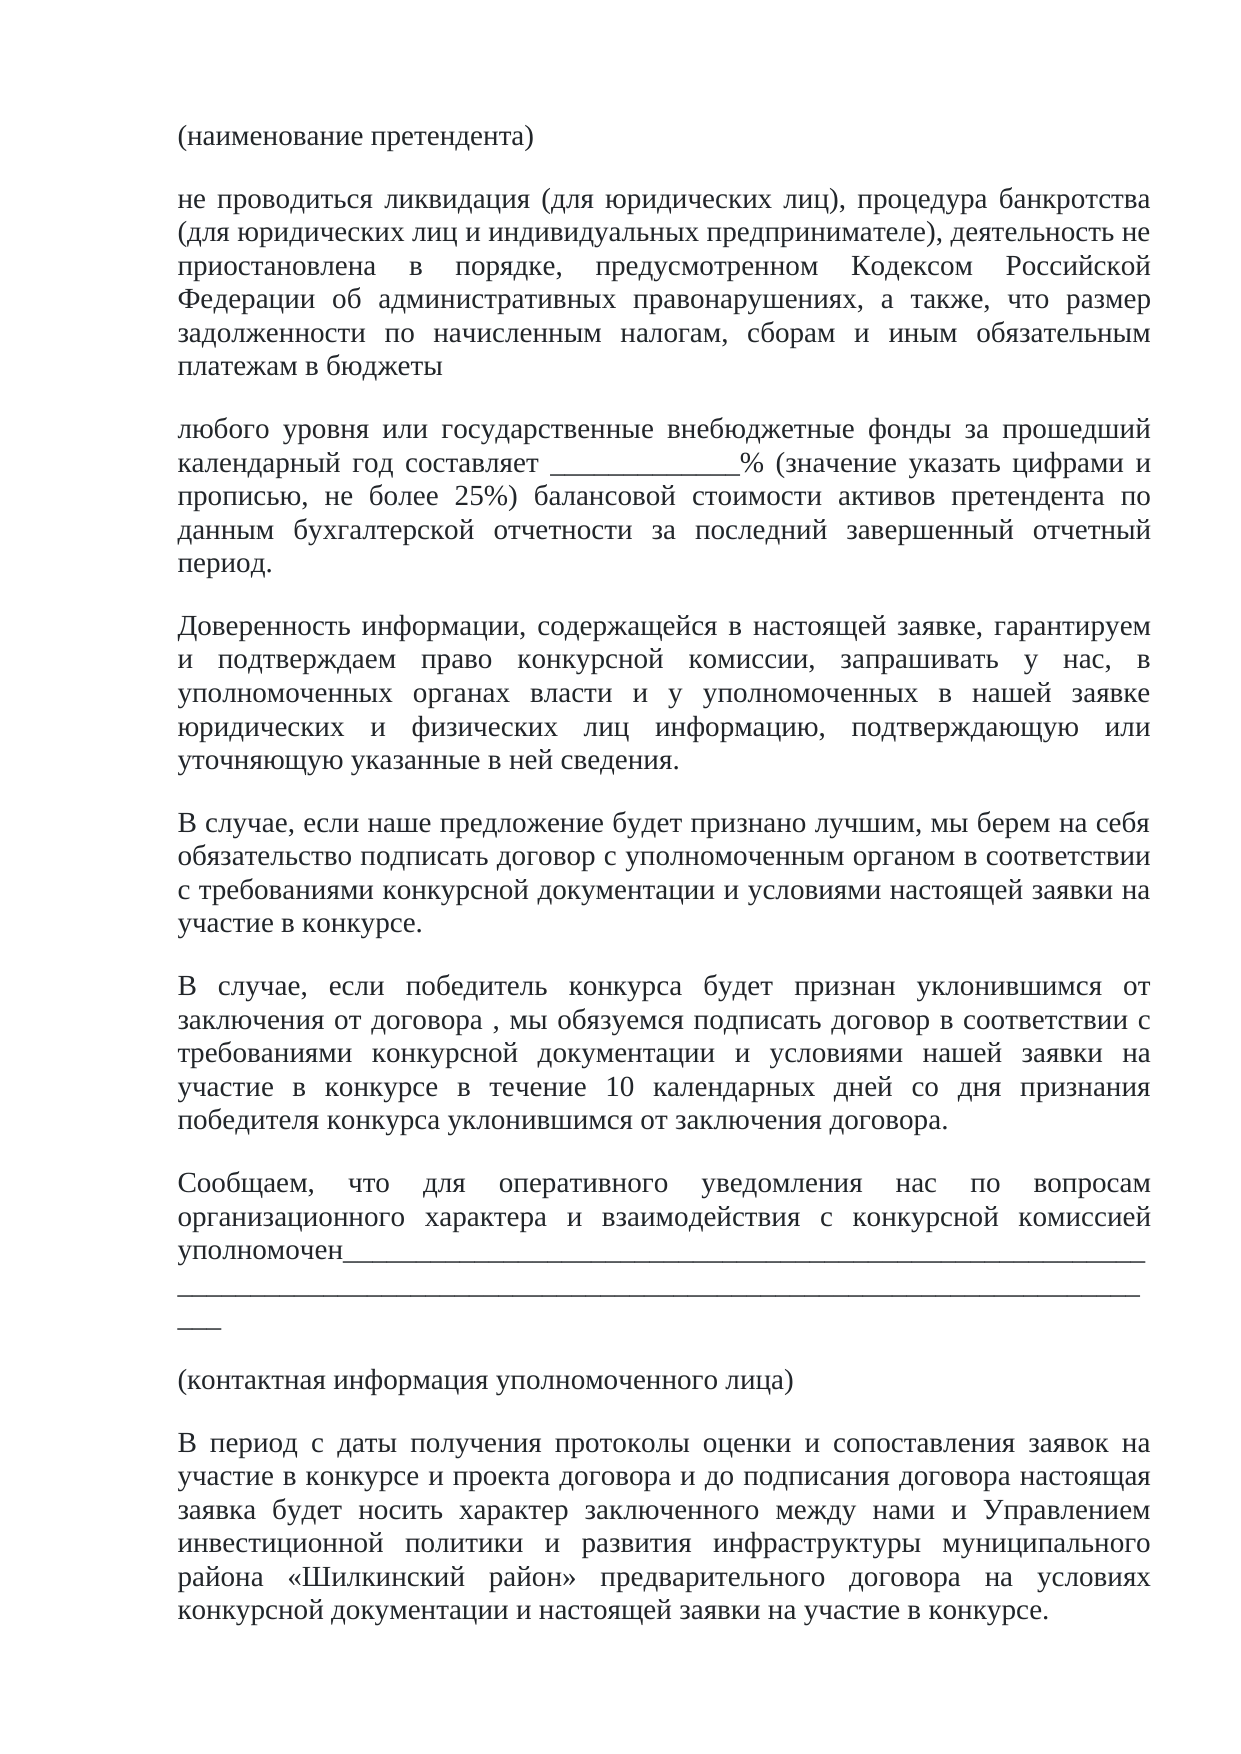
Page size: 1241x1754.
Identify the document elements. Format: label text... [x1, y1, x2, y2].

text не проводиться ликвидация (для юридических лиц), процедура банкротства (для юридических лиц и индивидуальных предпринимателе), деятельность не приостановлена в порядке, предусмотренном Кодексом Российской Федерации об административных правонарушениях, а также, что размер задолженности по начисленным налогам, сборам и иным обязательным платежам в бюджеты [177, 181, 1152, 382]
text Доверенность информации, содержащейся в настоящей заявке, гарантируем и подтверждаем право конкурсной комиссии, запрашивать у нас, в уполномоченных органах власти и у уполномоченных в нашей заявке юридических и физических лиц информацию, подтверждающую или уточняющую указанные в ней сведения. [177, 608, 1152, 776]
text Сообщаем, что для оперативного уведомления нас по вопросам организационного характера и взаимодействия с конкурсной комиссией уполномочен____________________________________________________________________________________________________________________________ [177, 1165, 1152, 1333]
text В случае, если наше предложение будет признано лучшим, мы берем на себя обязательство подписать договор с уполномоченным органом в соответствии с требованиями конкурсной документации и условиями настоящей заявки на участие в конкурсе. [177, 805, 1152, 939]
text (наименование претендента) [177, 118, 1152, 152]
text любого уровня или государственные внебюджетные фонды за прошедший календарный год составляет _____________% (значение указать цифрами и прописью, не более 25%) балансовой стоимости активов претендента по данным бухгалтерской отчетности за последний завершенный отчетный период. [177, 411, 1152, 579]
text (контактная информация уполномоченного лица) [177, 1362, 1152, 1396]
text В период с даты получения протоколы оценки и сопоставления заявок на участие в конкурсе и проекта договора и до подписания договора настоящая заявка будет носить характер заключенного между нами и Управлением инвестиционной политики и развития инфраструктуры муниципального района «Шилкинский район» предварительного договора на условиях конкурсной документации и настоящей заявки на участие в конкурсе. [177, 1425, 1152, 1626]
text В случае, если победитель конкурса будет признан уклонившимся от заключения от договора , мы обязуемся подписать договор в соответствии с требованиями конкурсной документации и условиями нашей заявки на участие в конкурсе в течение 10 календарных дней со дня признания победителя конкурса уклонившимся от заключения договора. [177, 968, 1152, 1136]
